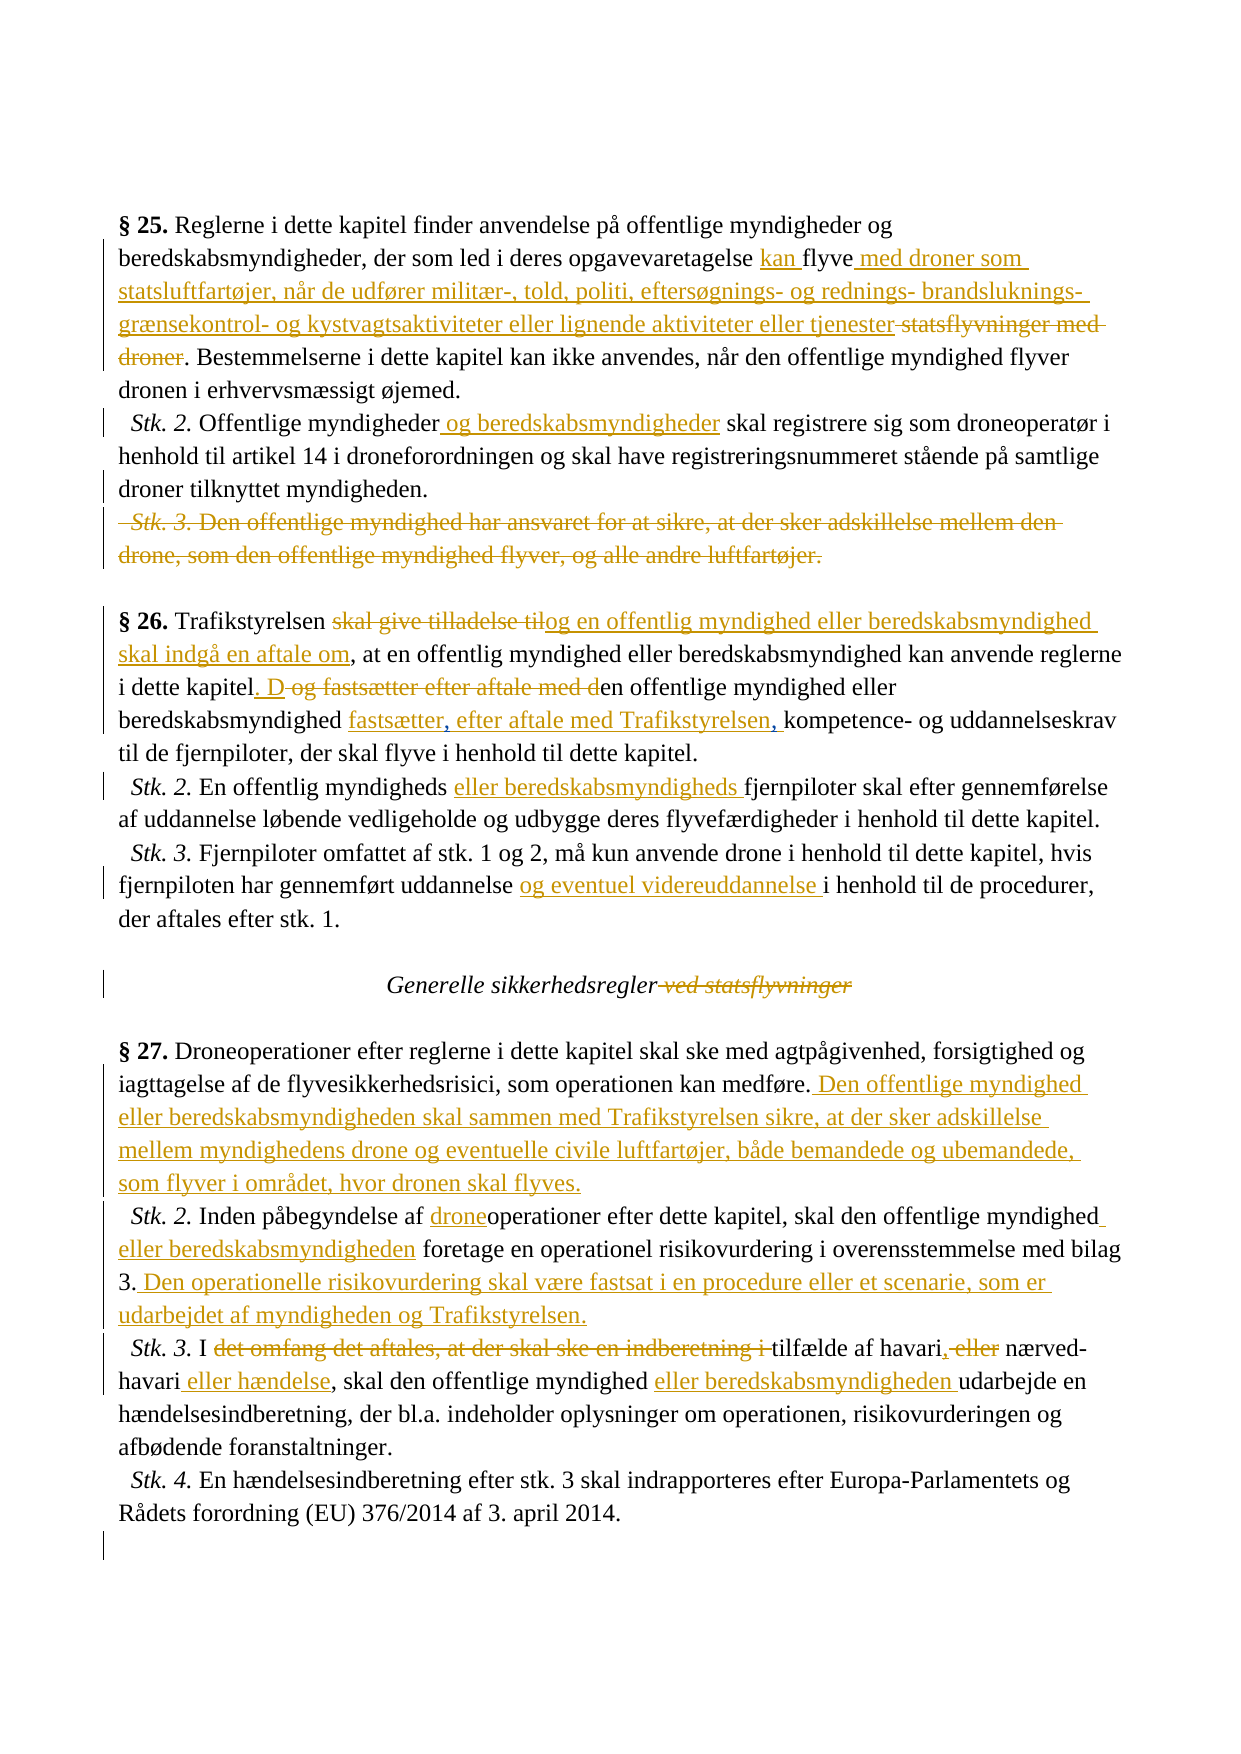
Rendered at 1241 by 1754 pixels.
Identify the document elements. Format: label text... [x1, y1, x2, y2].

text Stk. 2. Inden påbegyndelse af operationer efter dette kapitel, skal den offentlige myndighed foretage en operationel risikovurdering i overensstemmelse med bilag 3. [118, 1201, 1122, 1329]
text Stk. 2. Offentlige myndigheder skal registrere sig som droneoperatør i henhold til artikel 14 i droneforordningen og skal have registreringsnummeret stående på samtlige droner tilknyttet myndigheden. [118, 408, 1122, 503]
text Stk. 2. En offentlig myndigheds fjernpiloter skal efter gennemførelse af uddannelse løbende vedligeholde og udbygge deres flyvefærdigheder i henhold til dette kapitel. [118, 772, 1122, 833]
text Stk. 3. Fjernpiloter omfattet af stk. 1 og 2, må kun anvende drone i henhold til dette kapitel, hvis fjernpiloten har gennemført uddannelse i henhold til de procedurer, der aftales efter stk. 1. [118, 838, 1122, 932]
text § 27. Droneoperationer efter reglerne i dette kapitel skal ske med agtpågivenhed, forsigtighed og iagttagelse af de flyvesikkerhedsrisici, som operationen kan medføre. [118, 1036, 1122, 1197]
text Stk. 4. En hændelsesindberetning efter stk. 3 skal indrapporteres efter Europa-Parlamentets og Rådets forordning (EU) 376/2014 af 3. april 2014. [118, 1465, 1122, 1527]
text Stk. 3. I tilfælde af havari nærved-havari, skal den offentlige myndighed udarbejde en hændelsesindberetning, der bl.a. indeholder oplysninger om operationen, risikovurderingen og afbødende foranstaltninger. [118, 1333, 1122, 1461]
text Generelle sikkerhedsregler [118, 970, 1122, 998]
text § 25. Reglerne i dette kapitel finder anvendelse på offentlige myndigheder og beredskabsmyndigheder, der som led i deres opgavevaretagelse flyve. Bestemmelserne i dette kapitel kan ikke anvendes, når den offentlige myndighed flyver dronen i erhvervsmæssigt øjemed. [118, 210, 1122, 404]
text § 26. Trafikstyrelsen , at en offentlig myndighed eller beredskabsmyndighed kan anvende reglerne i dette kapitelen offentlige myndighed eller beredskabsmyndighed kompetence- og uddannelseskrav til de fjernpiloter, der skal flyve i henhold til dette kapitel. [118, 606, 1122, 767]
